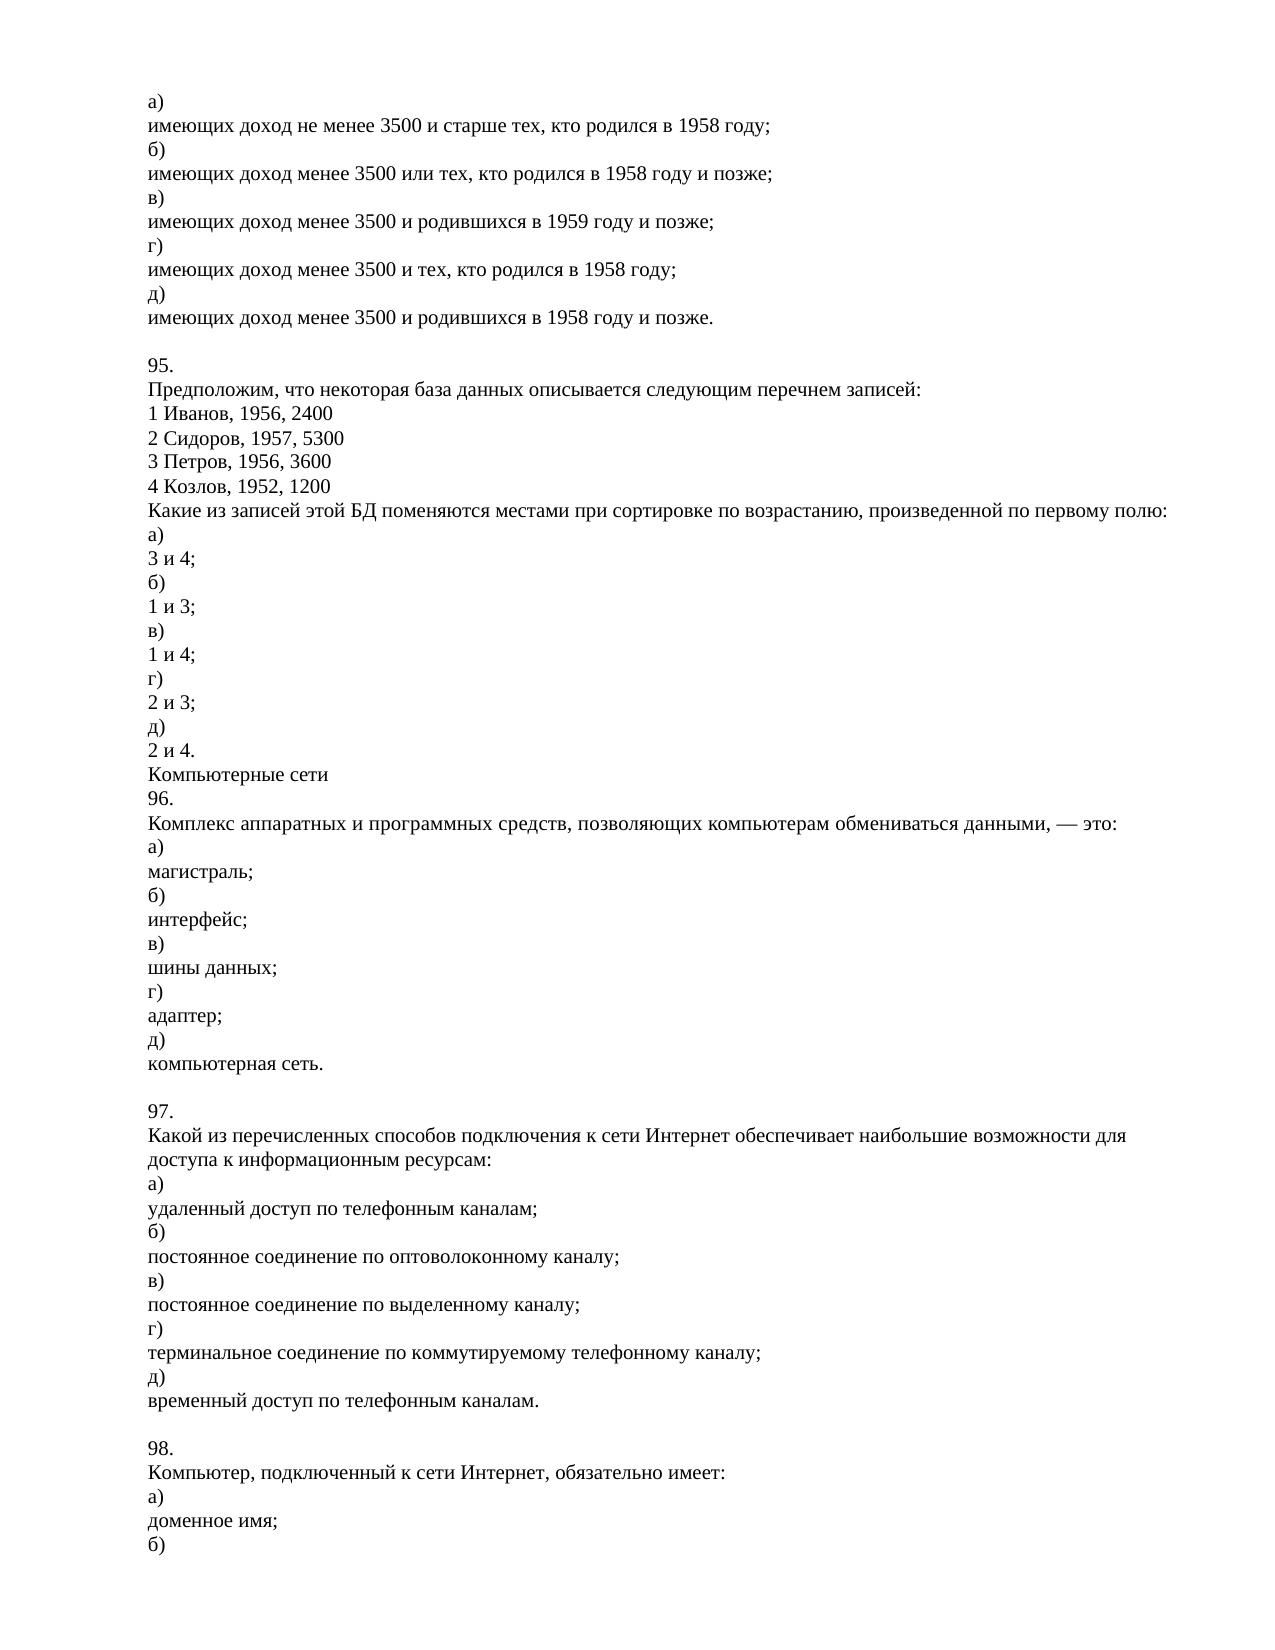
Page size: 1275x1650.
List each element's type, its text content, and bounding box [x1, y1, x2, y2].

text г) [148, 233, 1186, 257]
text б) [148, 1532, 1186, 1556]
text 98. [148, 1436, 1186, 1460]
text а) [148, 88, 1186, 113]
text а) [148, 1171, 1186, 1195]
text шины данных; [148, 955, 1186, 979]
text д) [148, 714, 1186, 738]
text 2 и 3; [148, 690, 1186, 714]
text 96. [148, 786, 1186, 810]
text терминальное соединение по коммутируемому телефонному каналу; [148, 1340, 1186, 1364]
text 2 Сидоров, 1957, 5300 [148, 425, 1186, 449]
text доменное имя; [148, 1508, 1186, 1532]
text Какие из записей этой БД поменяются местами при сортировке по возрастанию, произведенной по первому полю: [148, 498, 1186, 522]
text постоянное соединение по выделенному каналу; [148, 1292, 1186, 1316]
text 4 Козлов, 1952, 1200 [148, 473, 1186, 498]
text 3 и 4; [148, 546, 1186, 570]
text д) [148, 1364, 1186, 1388]
text 1 и 4; [148, 642, 1186, 666]
text б) [148, 1219, 1186, 1243]
text 3 Петров, 1956, 3600 [148, 449, 1186, 473]
text Какой из перечисленных способов подключения к сети Интернет обеспечивает наибольшие возможности для доступа к информационным ресурсам: [148, 1123, 1186, 1171]
text г) [148, 1316, 1186, 1340]
text д) [148, 1027, 1186, 1051]
text б) [148, 137, 1186, 161]
text компьютерная сеть. [148, 1051, 1186, 1075]
text 97. [148, 1099, 1186, 1123]
text в) [148, 185, 1186, 209]
text имеющих доход не менее 3500 и старше тех, кто родился в 1958 году; [148, 113, 1186, 137]
text г) [148, 666, 1186, 690]
text 1 Иванов, 1956, 2400 [148, 401, 1186, 425]
text удаленный доступ по телефонным каналам; [148, 1195, 1186, 1219]
text постоянное соединение по оптоволоконному каналу; [148, 1243, 1186, 1268]
text в) [148, 618, 1186, 642]
text г) [148, 979, 1186, 1003]
text имеющих доход менее 3500 и родившихся в 1958 году и позже. [148, 305, 1186, 329]
text в) [148, 1268, 1186, 1292]
text временный доступ по телефонным каналам. [148, 1388, 1186, 1412]
text 2 и 4. [148, 738, 1186, 762]
text 95. [148, 353, 1186, 377]
text интерфейс; [148, 907, 1186, 931]
text в) [148, 931, 1186, 955]
text а) [148, 522, 1186, 546]
text 1 и 3; [148, 594, 1186, 618]
text д) [148, 281, 1186, 305]
text Предположим, что некоторая база данных описывается следующим перечнем записей: [148, 377, 1186, 401]
text имеющих доход менее 3500 или тех, кто родился в 1958 году и позже; [148, 161, 1186, 185]
text имеющих доход менее 3500 и родившихся в 1959 году и позже; [148, 209, 1186, 233]
text адаптер; [148, 1003, 1186, 1027]
text б) [148, 883, 1186, 907]
text а) [148, 834, 1186, 858]
text б) [148, 570, 1186, 594]
text Компьютерные сети [148, 762, 1186, 786]
text Компьютер, подключенный к сети Интернет, обязательно имеет: [148, 1460, 1186, 1484]
text Комплекс аппаратных и программных средств, позволяющих компьютерам обмениваться данными, — это: [148, 810, 1186, 834]
text имеющих доход менее 3500 и тех, кто родился в 1958 году; [148, 257, 1186, 281]
text а) [148, 1484, 1186, 1508]
text магистраль; [148, 858, 1186, 883]
